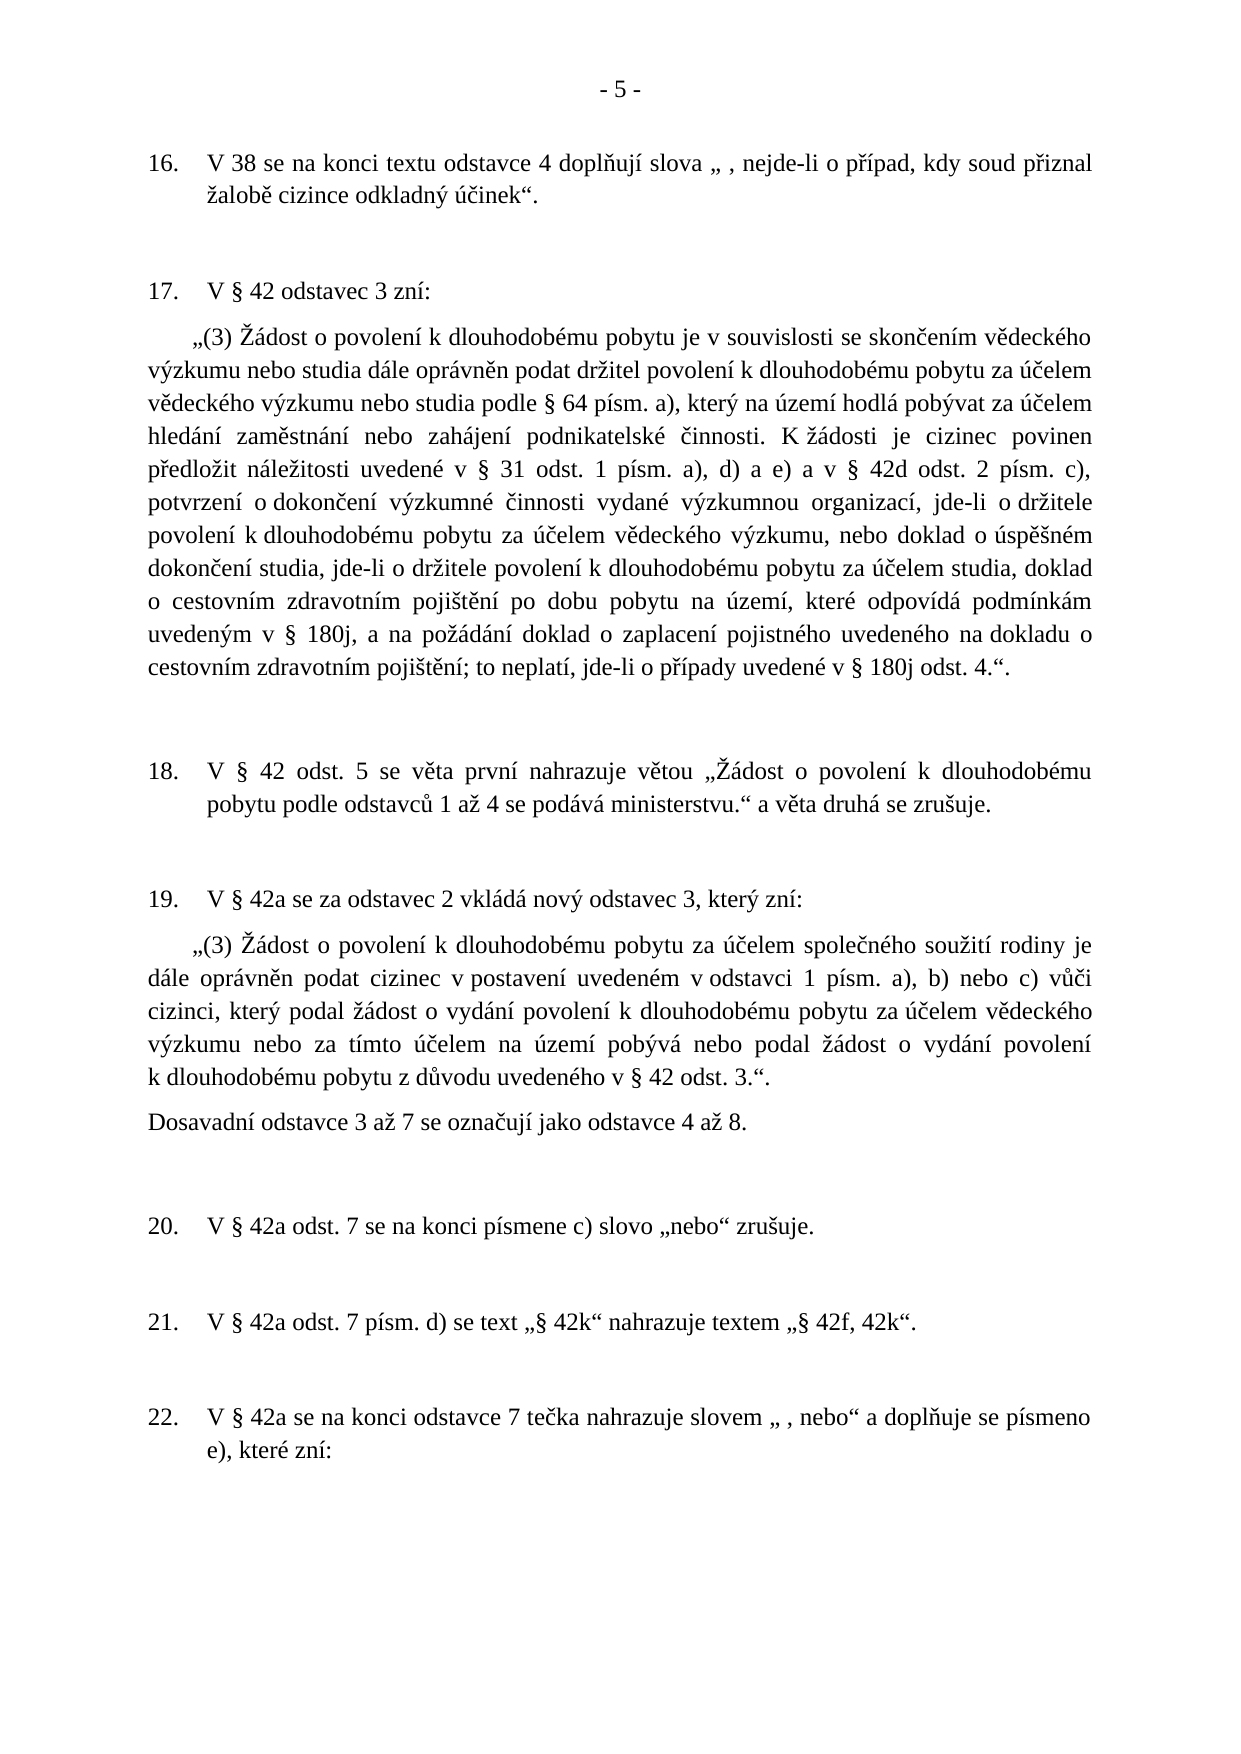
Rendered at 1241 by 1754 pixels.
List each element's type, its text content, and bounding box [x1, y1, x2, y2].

text V § 42a odst. 7 se na konci písmene c) slovo „nebo“ zrušuje. [148, 1211, 1093, 1240]
text V 38 se na konci textu odstavce 4 doplňují slova „ , nejde-li o případ, kdy soud přiznal žalobě cizince odkladný účinek“. [148, 148, 1093, 209]
text V § 42 odst. 5 se věta první nahrazuje větou „Žádost o povolení k dlouhodobému pobytu podle odstavců 1 až 4 se podává ministerstvu.“ a věta druhá se zrušuje. [148, 756, 1093, 817]
text Dosavadní odstavce 3 až 7 se označují jako odstavce 4 až 8. [148, 1107, 1093, 1136]
text „(3) Žádost o povolení k dlouhodobému pobytu je v souvislosti se skončením vědeckého výzkumu nebo studia dále oprávněn podat držitel povolení k dlouhodobému pobytu za účelem vědeckého výzkumu nebo studia podle § 64 písm. a), který na území hodlá pobývat za účelem hledání zaměstnání nebo zahájení podnikatelské činnosti. K žádosti je cizinec povinen předložit náležitosti uvedené v § 31 odst. 1 písm. a), d) a e) a v § 42d odst. 2 písm. c), potvrzení o dokončení výzkumné činnosti vydané výzkumnou organizací, jde-li o držitele povolení k dlouhodobému pobytu za účelem vědeckého výzkumu, nebo doklad o úspěšném dokončení studia, jde-li o držitele povolení k dlouhodobému pobytu za účelem studia, doklad o cestovním zdravotním pojištění po dobu pobytu na území, které odpovídá podmínkám uvedeným v § 180j, a na požádání doklad o zaplacení pojistného uvedeného na dokladu o cestovním zdravotním pojištění; to neplatí, jde-li o případy uvedené v § 180j odst. 4.“. [148, 322, 1093, 681]
text V § 42a se za odstavec 2 vkládá nový odstavec 3, který zní: [148, 884, 1093, 913]
text „(3) Žádost o povolení k dlouhodobému pobytu za účelem společného soužití rodiny je dále oprávněn podat cizinec v postavení uvedeném v odstavci 1 písm. a), b) nebo c) vůči cizinci, který podal žádost o vydání povolení k dlouhodobému pobytu za účelem vědeckého výzkumu nebo za tímto účelem na území pobývá nebo podal žádost o vydání povolení k dlouhodobému pobytu z důvodu uvedeného v § 42 odst. 3.“. [148, 930, 1093, 1091]
text V § 42 odstavec 3 zní: [148, 276, 1093, 305]
text V § 42a odst. 7 písm. d) se text „§ 42k“ nahrazuje textem „§ 42f, 42k“. [148, 1307, 1093, 1336]
text V § 42a se na konci odstavce 7 tečka nahrazuje slovem „ , nebo“ a doplňuje se písmeno e), které zní: [148, 1402, 1093, 1464]
